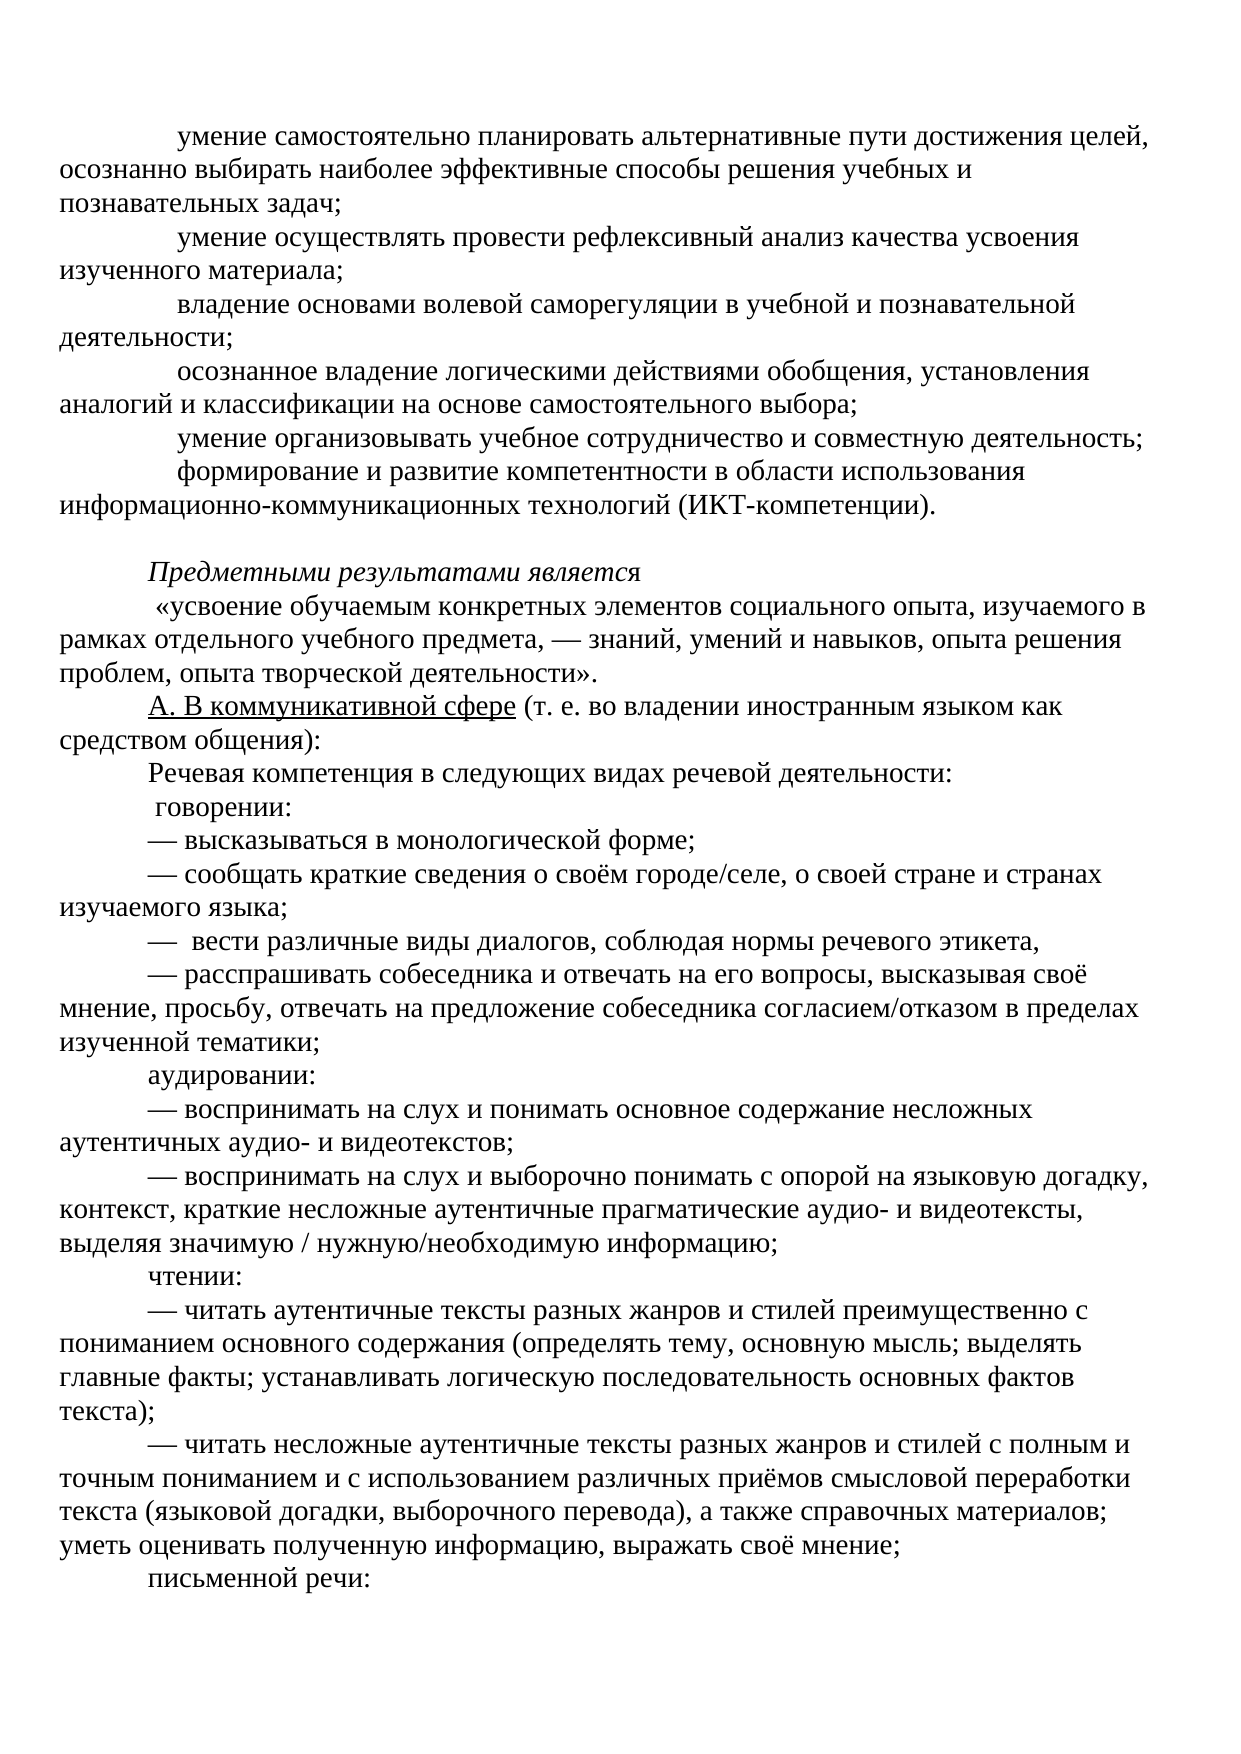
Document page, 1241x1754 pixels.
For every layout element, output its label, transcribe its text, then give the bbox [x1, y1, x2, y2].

text — читать аутентичные тексты разных жанров и стилей преимущественно с пониманием основного содержания (определять тему, основную мысль; выделять главные факты; устанавливать логическую последовательность основных фактов текста); [59, 1292, 1152, 1426]
text владение основами волевой саморегуляции в учебной и познавательной деятельности; [59, 286, 1152, 353]
text умение самостоятельно планировать альтернативные пути достижения целей, осознанно выбирать наиболее эффективные способы решения учебных и познавательных задач; [59, 118, 1152, 219]
text формирование и развитие компетентности в области использования информационно-коммуникационных технологий (ИКТ-компетенции). [59, 453, 1152, 521]
text Предметными результатами является [59, 554, 1152, 588]
text умение осуществлять провести рефлексивный анализ качества усвоения изученного материала; [59, 219, 1152, 286]
text умение организовывать учебное сотрудничество и совместную деятельность; [59, 420, 1152, 453]
text осознанное владение логическими действиями обобщения, установления аналогий и классификации на основе самостоятельного выбора; [59, 353, 1152, 420]
text — воспринимать на слух и понимать основное содержание несложных аутентичных аудио- и видеотекстов; [59, 1091, 1152, 1158]
text чтении: [59, 1258, 1152, 1292]
text — читать несложные аутентичные тексты разных жанров и стилей с полным и точным пониманием и с использованием различных приёмов смысловой переработки текста (языковой догадки, выборочного перевода), а также справочных материалов; уметь оценивать полученную информацию, выражать своё мнение; [59, 1426, 1152, 1560]
text — высказываться в монологической форме; [59, 822, 1152, 856]
text «усвоение обучаемым конкретных элементов социального опыта, изучаемого в рамках отдельного учебного предмета, — знаний, умений и навыков, опыта решения проблем, опыта творческой деятельности». [59, 588, 1152, 688]
text Речевая компетенция в следующих видах речевой деятельности: [59, 755, 1152, 789]
text А. В коммуникативной сфере (т. е. во владении иностранным языком как средством общения): [59, 688, 1152, 755]
text — сообщать краткие сведения о своём городе/селе, о своей стране и странах изучаемого языка; [59, 856, 1152, 923]
text аудировании: [59, 1057, 1152, 1091]
text — вести различные виды диалогов, соблюдая нормы речевого этикета, [59, 923, 1152, 957]
text говорении: [59, 789, 1152, 822]
text — расспрашивать собеседника и отвечать на его вопросы, высказывая своё мнение, просьбу, отвечать на предложение собеседника согласием/отказом в пределах изученной тематики; [59, 957, 1152, 1057]
text письменной речи: [59, 1560, 1152, 1594]
text — воспринимать на слух и выборочно понимать с опорой на языковую догадку, контекст, краткие несложные аутентичные прагматические аудио- и видеотексты, выделяя значимую / нужную/необходимую информацию; [59, 1158, 1152, 1258]
